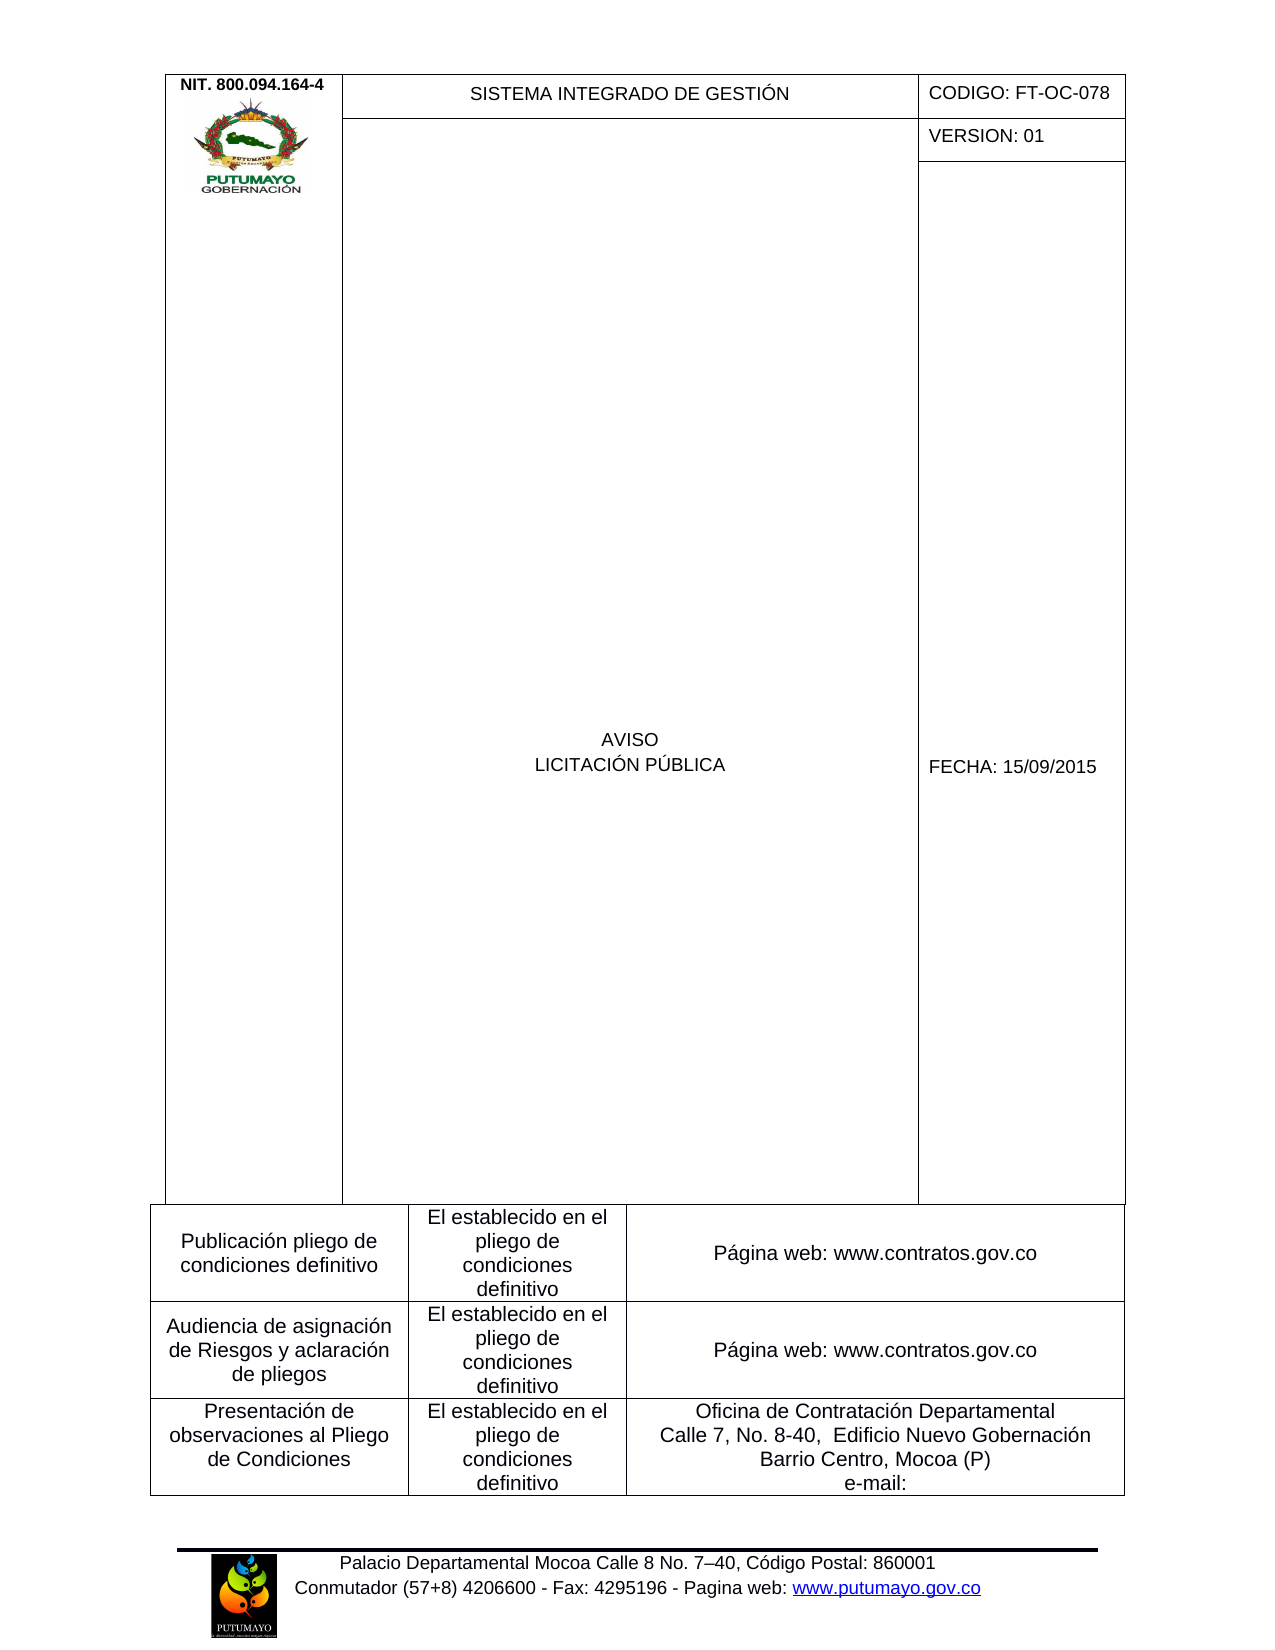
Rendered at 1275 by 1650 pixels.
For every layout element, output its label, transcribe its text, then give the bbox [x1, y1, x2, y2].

table_cell Oficina de Contratación Departamental Calle 7, No. 8-40, Edificio Nuevo Gobernación Barrio Centro, Mocoa (P) e-mail: observacionesprocesoseleccion@putumayo.gov.co [627, 1399, 1124, 1495]
table_cell Página web: www.contratos.gov.co [627, 1302, 1124, 1398]
table_cell Audiencia de asignación de Riesgos y aclaración de pliegos [151, 1302, 408, 1398]
picture [211, 1554, 277, 1638]
table_cell Publicación pliego de condiciones definitivo [151, 1205, 408, 1301]
table_cell Presentación de observaciones al Pliego de Condiciones [151, 1399, 408, 1495]
table_cell Página web: www.contratos.gov.co [627, 1205, 1124, 1301]
table_cell El establecido en el pliego de condiciones definitivo [409, 1205, 626, 1301]
table_cell El establecido en el pliego de condiciones definitivo [409, 1302, 626, 1398]
table_cell El establecido en el pliego de condiciones definitivo [409, 1399, 626, 1495]
